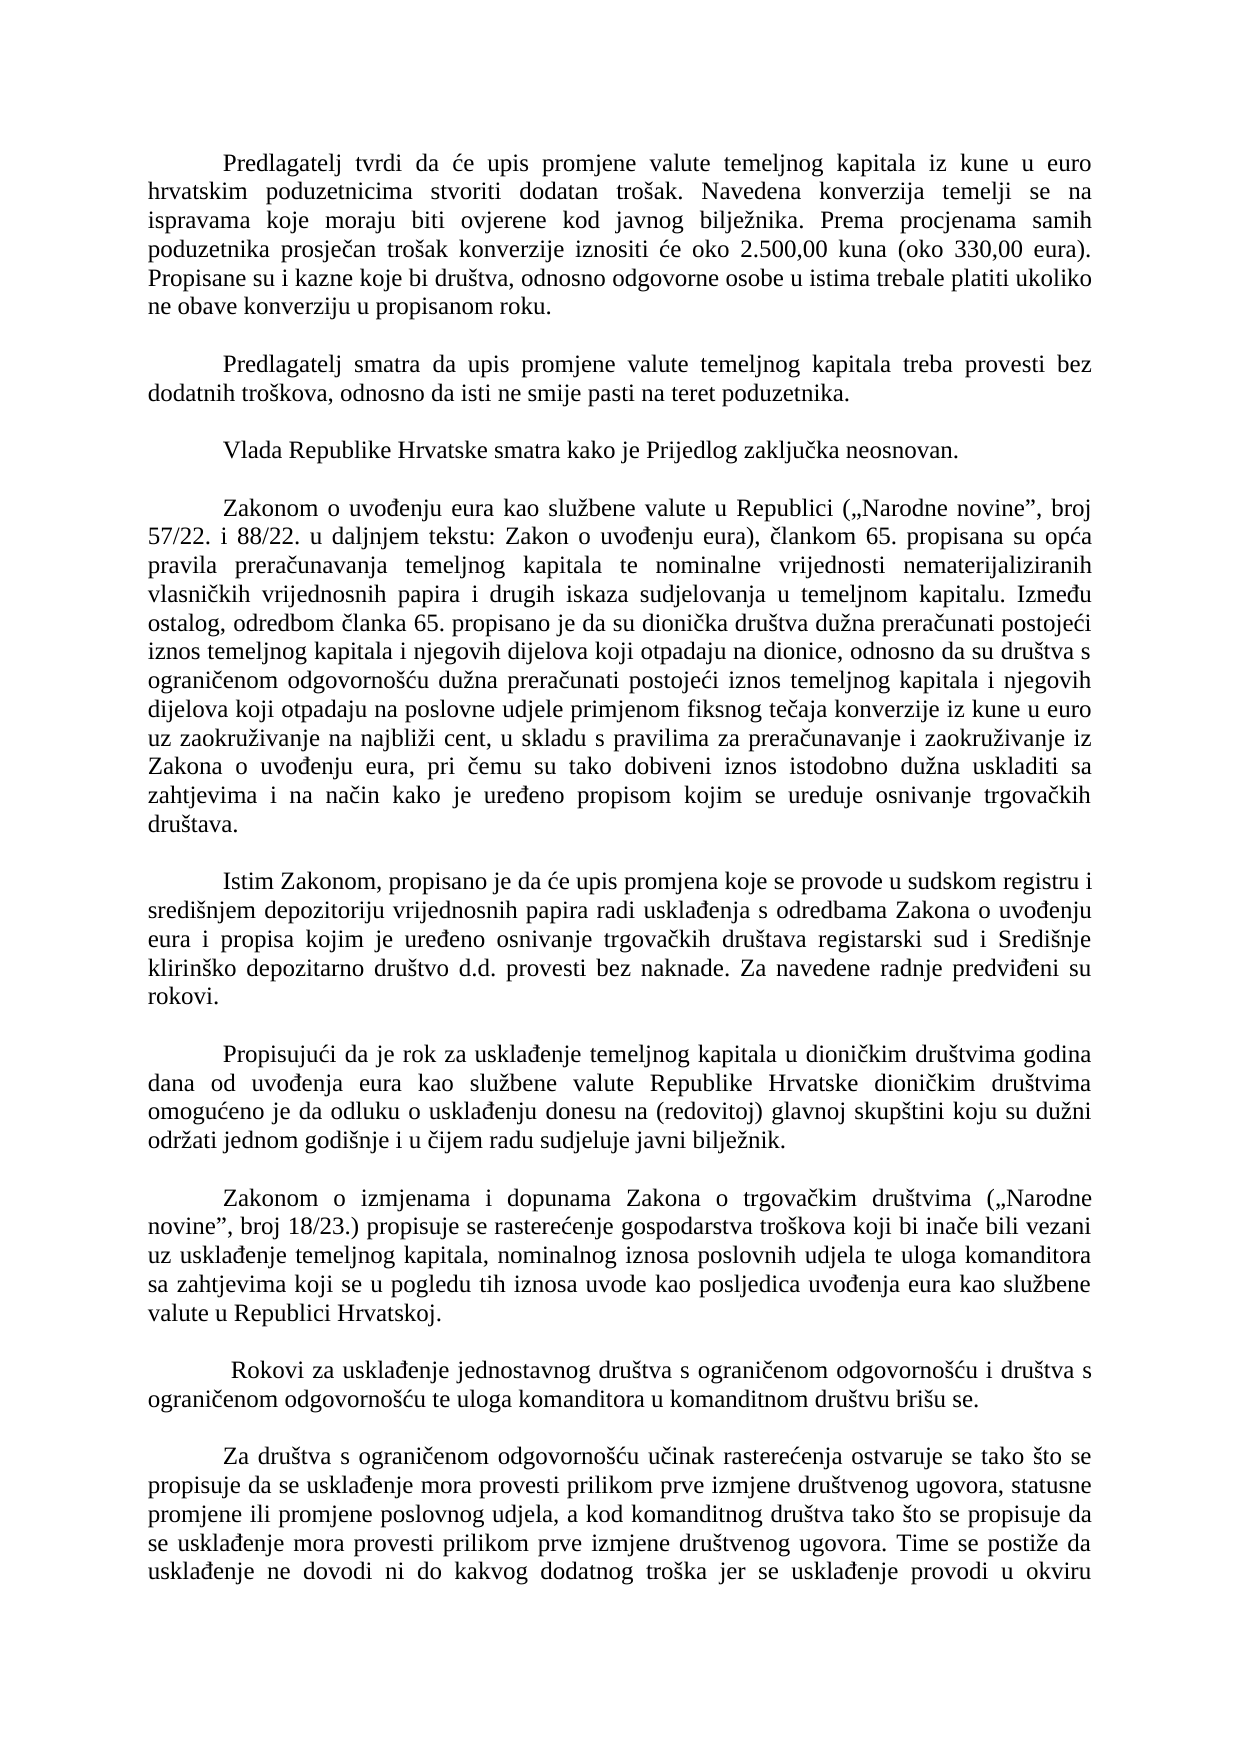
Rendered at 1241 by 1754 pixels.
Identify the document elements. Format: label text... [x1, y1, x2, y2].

text Predlagatelj smatra da upis promjene valute temeljnog kapitala treba provesti bez dodatnih troškova, odnosno da isti ne smije pasti na teret poduzetnika. [148, 349, 1093, 406]
text Vlada Republike Hrvatske smatra kako je Prijedlog zaključka neosnovan. [148, 435, 1093, 464]
text Istim Zakonom, propisano je da će upis promjena koje se provode u sudskom registru i središnjem depozitoriju vrijednosnih papira radi usklađenja s odredbama Zakona o uvođenju eura i propisa kojim je uređeno osnivanje trgovačkih društava registarski sud i Središnje klirinško depozitarno društvo d.d. provesti bez naknade. Za navedene radnje predviđeni su rokovi. [148, 866, 1093, 1010]
text Rokovi za usklađenje jednostavnog društva s ograničenom odgovornošću i društva s ograničenom odgovornošću te uloga komanditora u komanditnom društvu brišu se. [148, 1355, 1093, 1413]
text Predlagatelj tvrdi da će upis promjene valute temeljnog kapitala iz kune u euro hrvatskim poduzetnicima stvoriti dodatan trošak. Navedena konverzija temelji se na ispravama koje moraju biti ovjerene kod javnog bilježnika. Prema procjenama samih poduzetnika prosječan trošak konverzije iznositi će oko 2.500,00 kuna (oko 330,00 eura). Propisane su i kazne koje bi društva, odnosno odgovorne osobe u istima trebale platiti ukoliko ne obave konverziju u propisanom roku. [148, 148, 1093, 320]
text Propisujući da je rok za usklađenje temeljnog kapitala u dioničkim društvima godina dana od uvođenja eura kao službene valute Republike Hrvatske dioničkim društvima omogućeno je da odluku o usklađenju donesu na (redovitoj) glavnoj skupštini koju su dužni održati jednom godišnje i u čijem radu sudjeluje javni bilježnik. [148, 1039, 1093, 1154]
text Zakonom o izmjenama i dopunama Zakona o trgovačkim društvima („Narodne novine”, broj 18/23.) propisuje se rasterećenje gospodarstva troškova koji bi inače bili vezani uz usklađenje temeljnog kapitala, nominalnog iznosa poslovnih udjela te uloga komanditora sa zahtjevima koji se u pogledu tih iznosa uvode kao posljedica uvođenja eura kao službene valute u Republici Hrvatskoj. [148, 1183, 1093, 1326]
text Zakonom o uvođenju eura kao službene valute u Republici („Narodne novine”, broj 57/22. i 88/22. u daljnjem tekstu: Zakon o uvođenju eura), člankom 65. propisana su opća pravila preračunavanja temeljnog kapitala te nominalne vrijednosti nematerijaliziranih vlasničkih vrijednosnih papira i drugih iskaza sudjelovanja u temeljnom kapitalu. Između ostalog, odredbom članka 65. propisano je da su dionička društva dužna preračunati postojeći iznos temeljnog kapitala i njegovih dijelova koji otpadaju na dionice, odnosno da su društva s ograničenom odgovornošću dužna preračunati postojeći iznos temeljnog kapitala i njegovih dijelova koji otpadaju na poslovne udjele primjenom fiksnog tečaja konverzije iz kune u euro uz zaokruživanje na najbliži cent, u skladu s pravilima za preračunavanje i zaokruživanje iz Zakona o uvođenju eura, pri čemu su tako dobiveni iznos istodobno dužna uskladiti sa zahtjevima i na način kako je uređeno propisom kojim se ureduje osnivanje trgovačkih društava. [148, 493, 1093, 838]
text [148, 1441, 1093, 1585]
